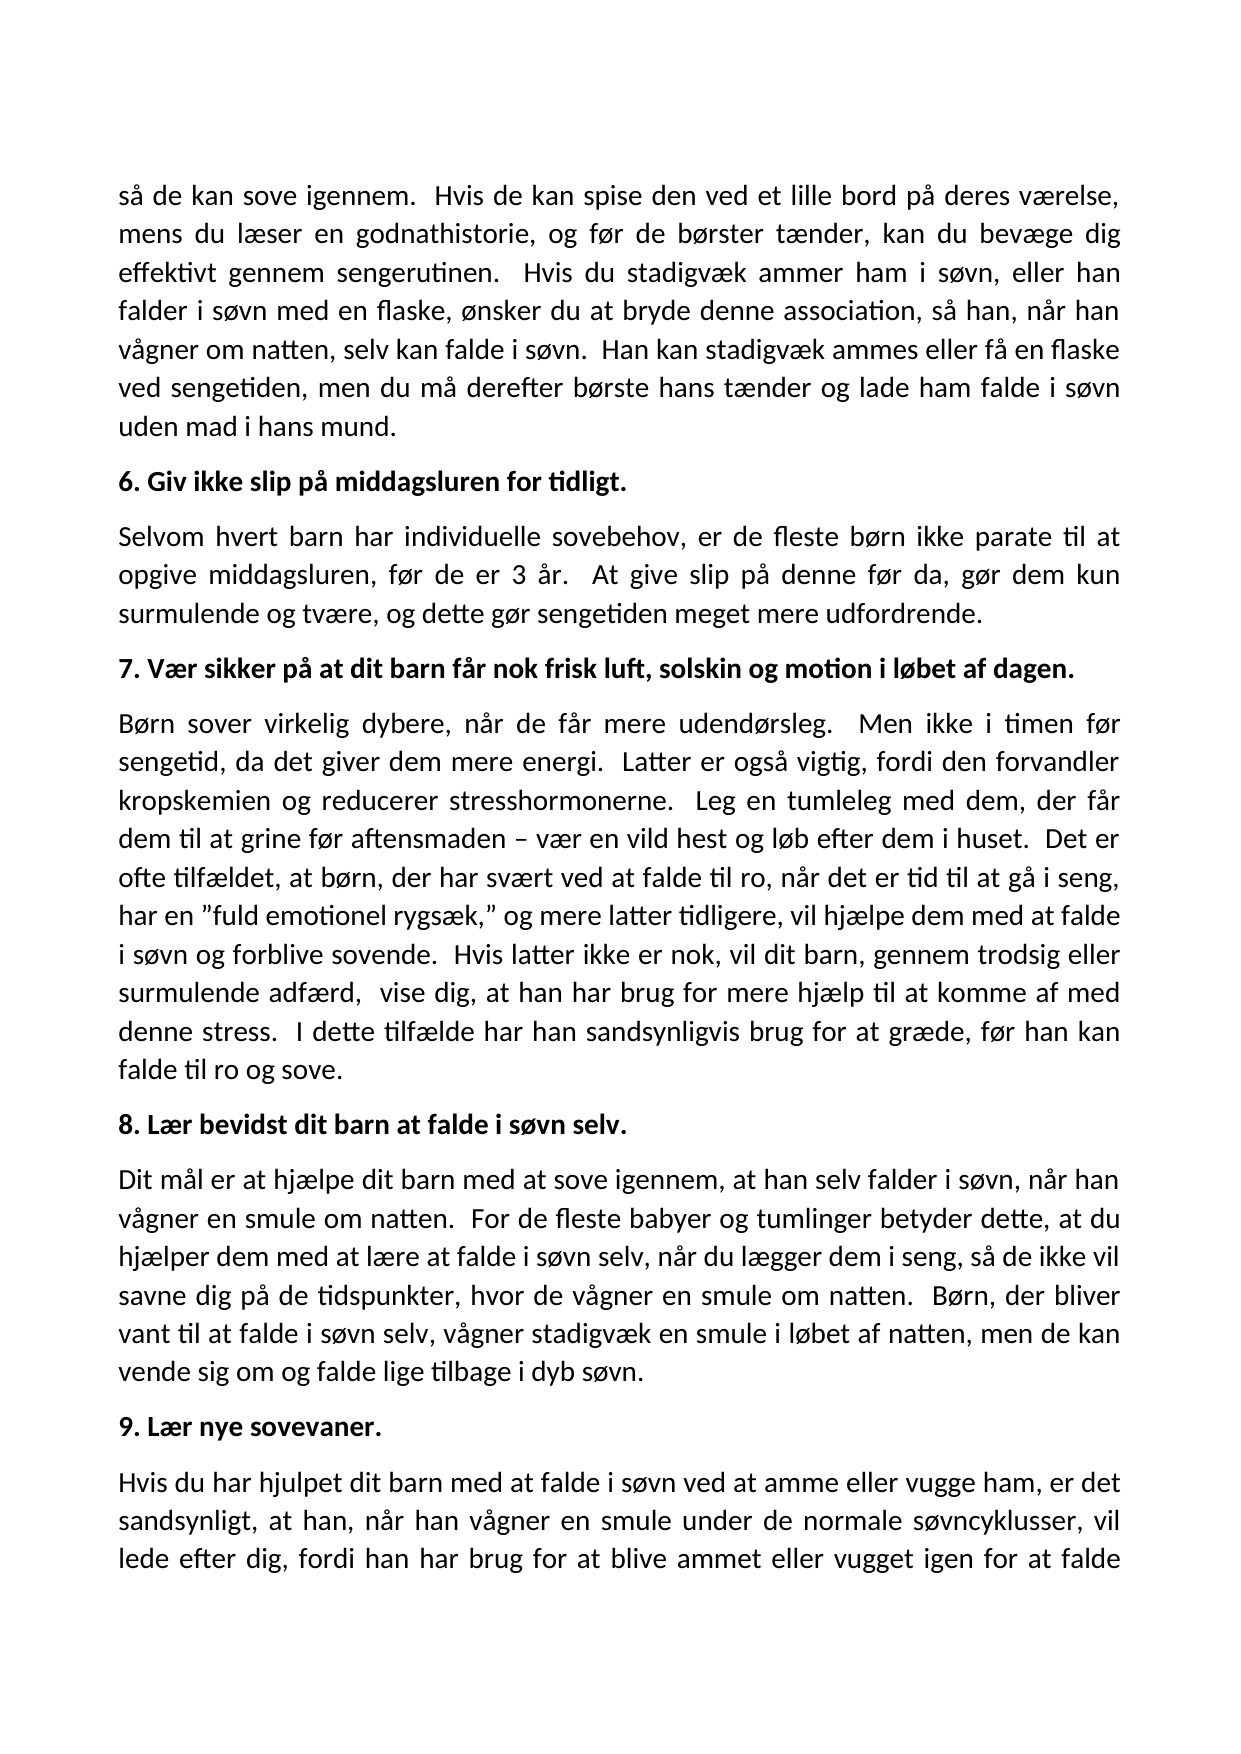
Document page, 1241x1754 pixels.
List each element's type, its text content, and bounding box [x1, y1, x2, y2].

text 9. Lær nye sovevaner. [118, 1408, 1122, 1444]
text så de kan sove igennem. Hvis de kan spise den ved et lille bord på deres værelse, mens du læser en godnathistorie, og før de børster tænder, kan du bevæge dig effektivt gennem sengerutinen. Hvis du stadigvæk ammer ham i søvn, eller han falder i søvn med en flaske, ønsker du at bryde denne association, så han, når han vågner om natten, selv kan falde i søvn. Han kan stadigvæk ammes eller få en flaske ved sengetiden, men du må derefter børste hans tænder og lade ham falde i søvn uden mad i hans mund. [118, 177, 1122, 443]
text Selvom hvert barn har individuelle sovebehov, er de fleste børn ikke parate til at opgive middagsluren, før de er 3 år. At give slip på denne før da, gør dem kun surmulende og tvære, og dette gør sengetiden meget mere udfordrende. [118, 518, 1122, 631]
text 6. Giv ikke slip på middagsluren for tidligt. [118, 463, 1122, 498]
text Dit mål er at hjælpe dit barn med at sove igennem, at han selv falder i søvn, når han vågner en smule om natten. For de fleste babyer og tumlinger betyder dette, at du hjælper dem med at lære at falde i søvn selv, når du lægger dem i seng, så de ikke vil savne dig på de tidspunkter, hvor de vågner en smule om natten. Børn, der bliver vant til at falde i søvn selv, vågner stadigvæk en smule i løbet af natten, men de kan vende sig om og falde lige tilbage i dyb søvn. [118, 1161, 1122, 1389]
text 8. Lær bevidst dit barn at falde i søvn selv. [118, 1106, 1122, 1142]
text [118, 1464, 1122, 1576]
text 7. Vær sikker på at dit barn får nok frisk luft, solskin og motion i løbet af dagen. [118, 650, 1122, 686]
text Børn sover virkelig dybere, når de får mere udendørsleg. Men ikke i timen før sengetid, da det giver dem mere energi. Latter er også vigtig, fordi den forvandler kropskemien og reducerer stresshormonerne. Leg en tumleleg med dem, der får dem til at grine før aftensmaden – vær en vild hest og løb efter dem i huset. Det er ofte tilfældet, at børn, der har svært ved at falde til ro, når det er tid til at gå i seng, har en ”fuld emotionel rygsæk,” og mere latter tidligere, vil hjælpe dem med at falde i søvn og forblive sovende. Hvis latter ikke er nok, vil dit barn, gennem trodsig eller surmulende adfærd, vise dig, at han har brug for mere hjælp til at komme af med denne stress. I dette tilfælde har han sandsynligvis brug for at græde, før han kan falde til ro og sove. [118, 705, 1122, 1087]
